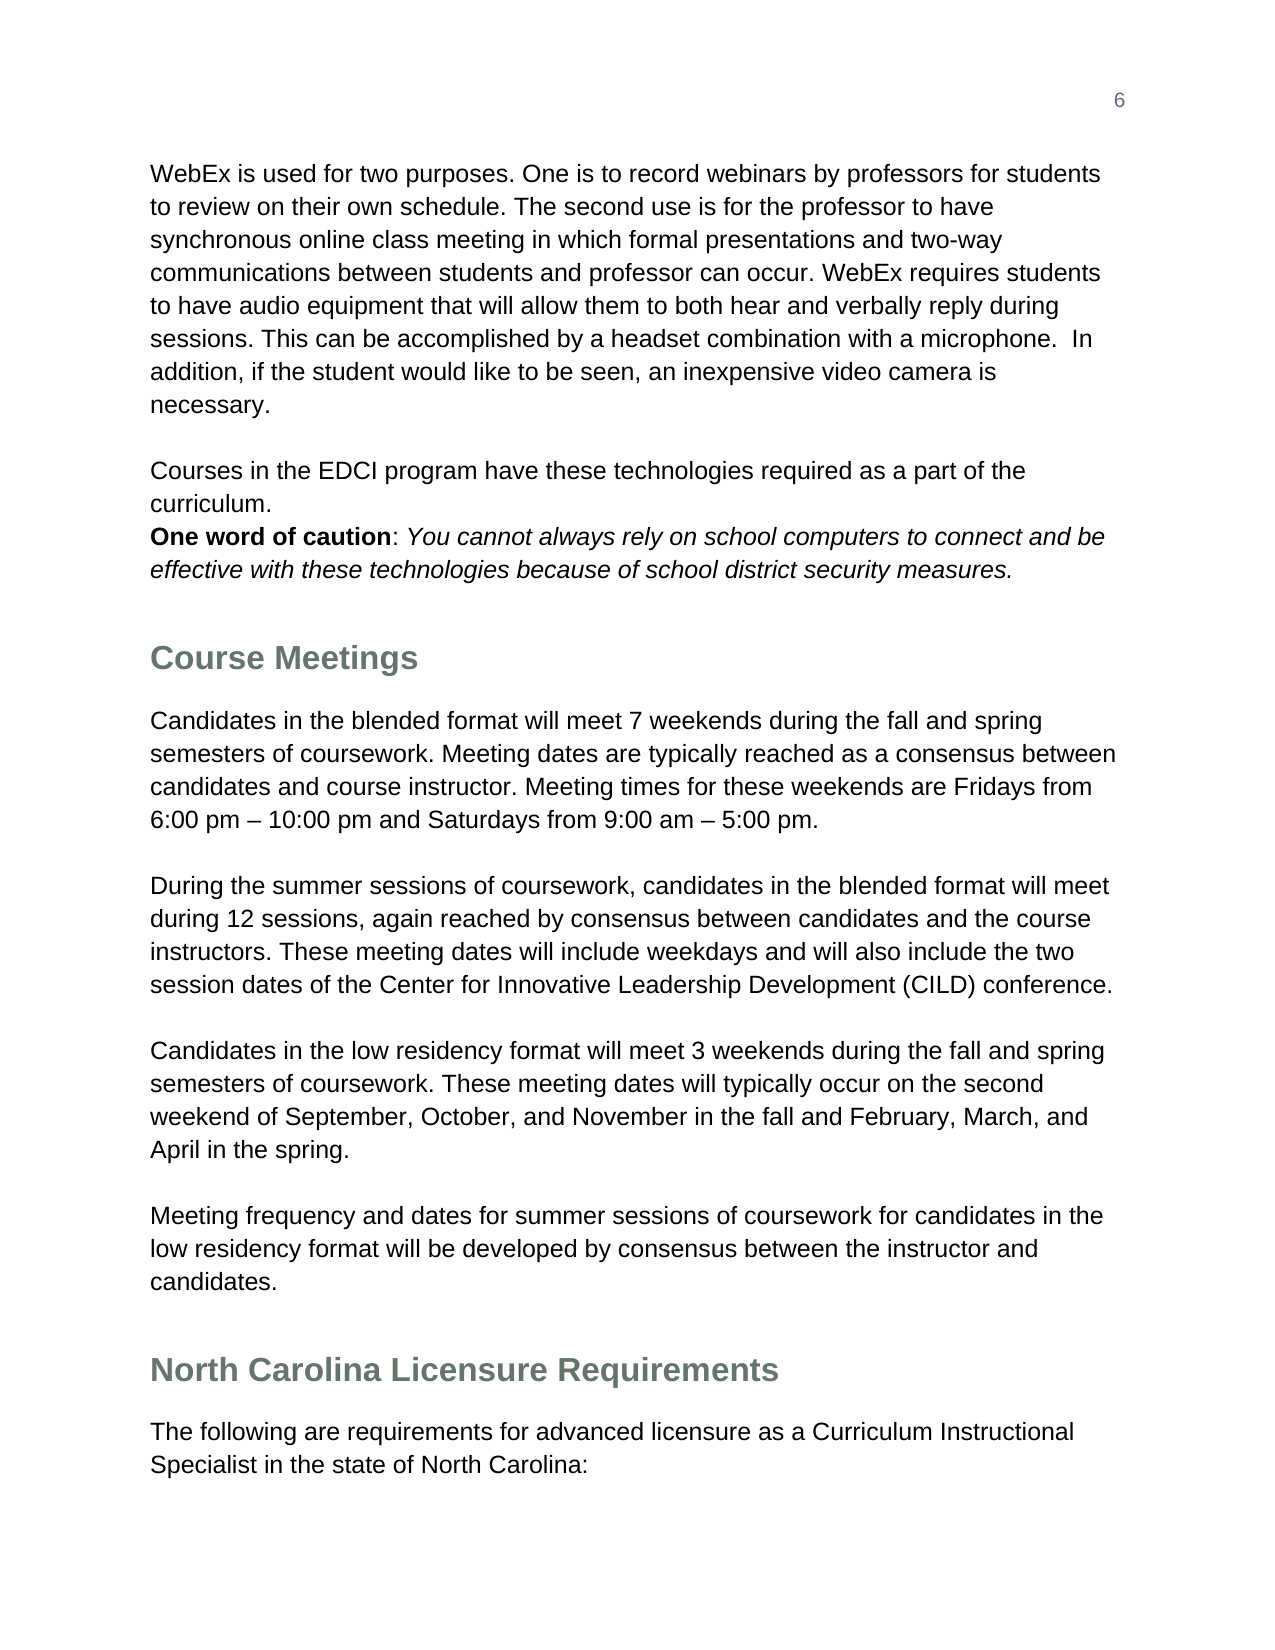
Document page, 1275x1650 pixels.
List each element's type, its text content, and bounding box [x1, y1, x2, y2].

text Candidates in the low residency format will meet 3 weekends during the fall and spring semesters of coursework. These meeting dates will typically occur on the second weekend of September, October, and November in the fall and February, March, and April in the spring. [150, 1036, 1125, 1164]
subtitle Course Meetings [150, 638, 1125, 677]
text WebEx is used for two purposes. One is to record webinars by professors for students to review on their own schedule. The second use is for the professor to have synchronous online class meeting in which formal presentations and two-way communications between students and professor can occur. WebEx requires students to have audio equipment that will allow them to both hear and verbally reply during sessions. This can be accomplished by a headset combination with a microphone. In addition, if the student would like to be seen, an inexpensive video camera is necessary. [150, 159, 1125, 419]
subtitle North Carolina Licensure Requirements [150, 1350, 1125, 1388]
text Courses in the EDCI program have these technologies required as a part of the curriculum. [150, 456, 1125, 518]
text One word of caution: You cannot always rely on school computers to connect and be effective with these technologies because of school district security measures. [150, 522, 1125, 584]
text During the summer sessions of coursework, candidates in the blended format will meet during 12 sessions, again reached by consensus between candidates and the course instructors. These meeting dates will include weekdays and will also include the two session dates of the Center for Innovative Leadership Development (CILD) conference. [150, 871, 1125, 998]
text Meeting frequency and dates for summer sessions of coursework for candidates in the low residency format will be developed by consensus between the instructor and candidates. [150, 1201, 1125, 1296]
text The following are requirements for advanced licensure as a Curriculum Instructional Specialist in the state of North Carolina: [150, 1417, 1125, 1479]
text Candidates in the blended format will meet 7 weekends during the fall and spring semesters of coursework. Meeting dates are typically reached as a consensus between candidates and course instructor. Meeting times for these weekends are Fridays from 6:00 pm – 10:00 pm and Saturdays from 9:00 am – 5:00 pm. [150, 706, 1125, 833]
